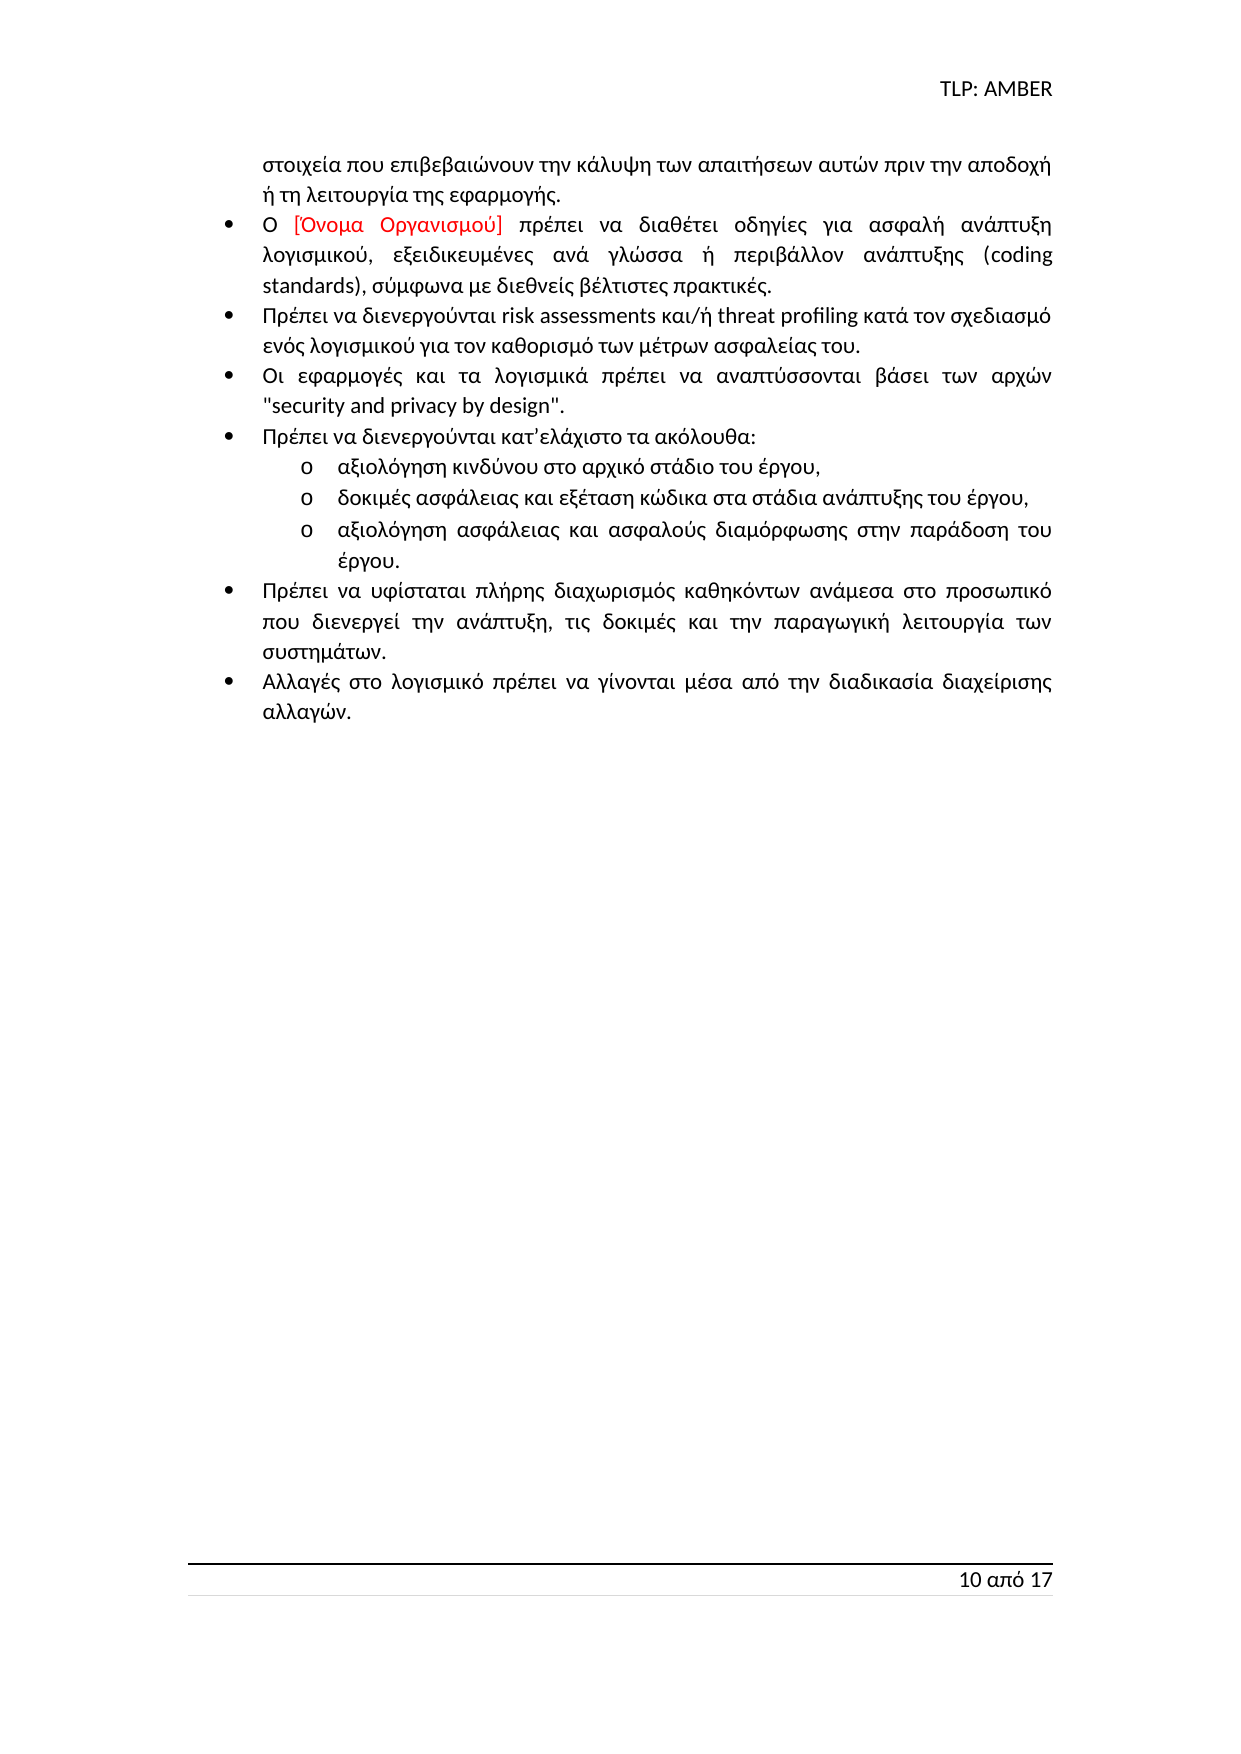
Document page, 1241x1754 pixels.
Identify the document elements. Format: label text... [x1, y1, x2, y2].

list Πρέπει να υφίσταται πλήρης διαχωρισμός καθηκόντων ανάμεσα στο προσωπικό που διενεργεί την ανάπτυξη, τις δοκιμές και την παραγωγική λειτουργία των συστημάτων. [225, 577, 1053, 665]
list Πρέπει να διενεργούνται κατ’ελάχιστο τα ακόλουθα: [225, 422, 1053, 450]
list Αλλαγές στο λογισμικό πρέπει να γίνονται μέσα από την διαδικασία διαχείρισης αλλαγών. [225, 667, 1053, 725]
list Πρέπει να διενεργούνται risk assessments και/ή threat profiling κατά τον σχεδιασμό ενός λογισμικού για τον καθορισμό των μέτρων ασφαλείας του. [225, 301, 1053, 359]
list Ο [Όνομα Οργανισμού] πρέπει να διαθέτει οδηγίες για ασφαλή ανάπτυξη λογισμικού, εξειδικευμένες ανά γλώσσα ή περιβάλλον ανάπτυξης (coding standards), σύμφωνα με διεθνείς βέλτιστες πρακτικές. [225, 210, 1053, 299]
list αξιολόγηση ασφάλειας και ασφαλούς διαμόρφωσης στην παράδοση του έργου. [300, 515, 1053, 574]
list Οι εφαρμογές και τα λογισμικά πρέπει να αναπτύσσονται βάσει των αρχών "security and privacy by design". [225, 361, 1053, 420]
list αξιολόγηση κινδύνου στο αρχικό στάδιο του έργου, [300, 452, 1053, 481]
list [225, 150, 1053, 208]
list δοκιμές ασφάλειας και εξέταση κώδικα στα στάδια ανάπτυξης του έργου, [300, 483, 1053, 513]
